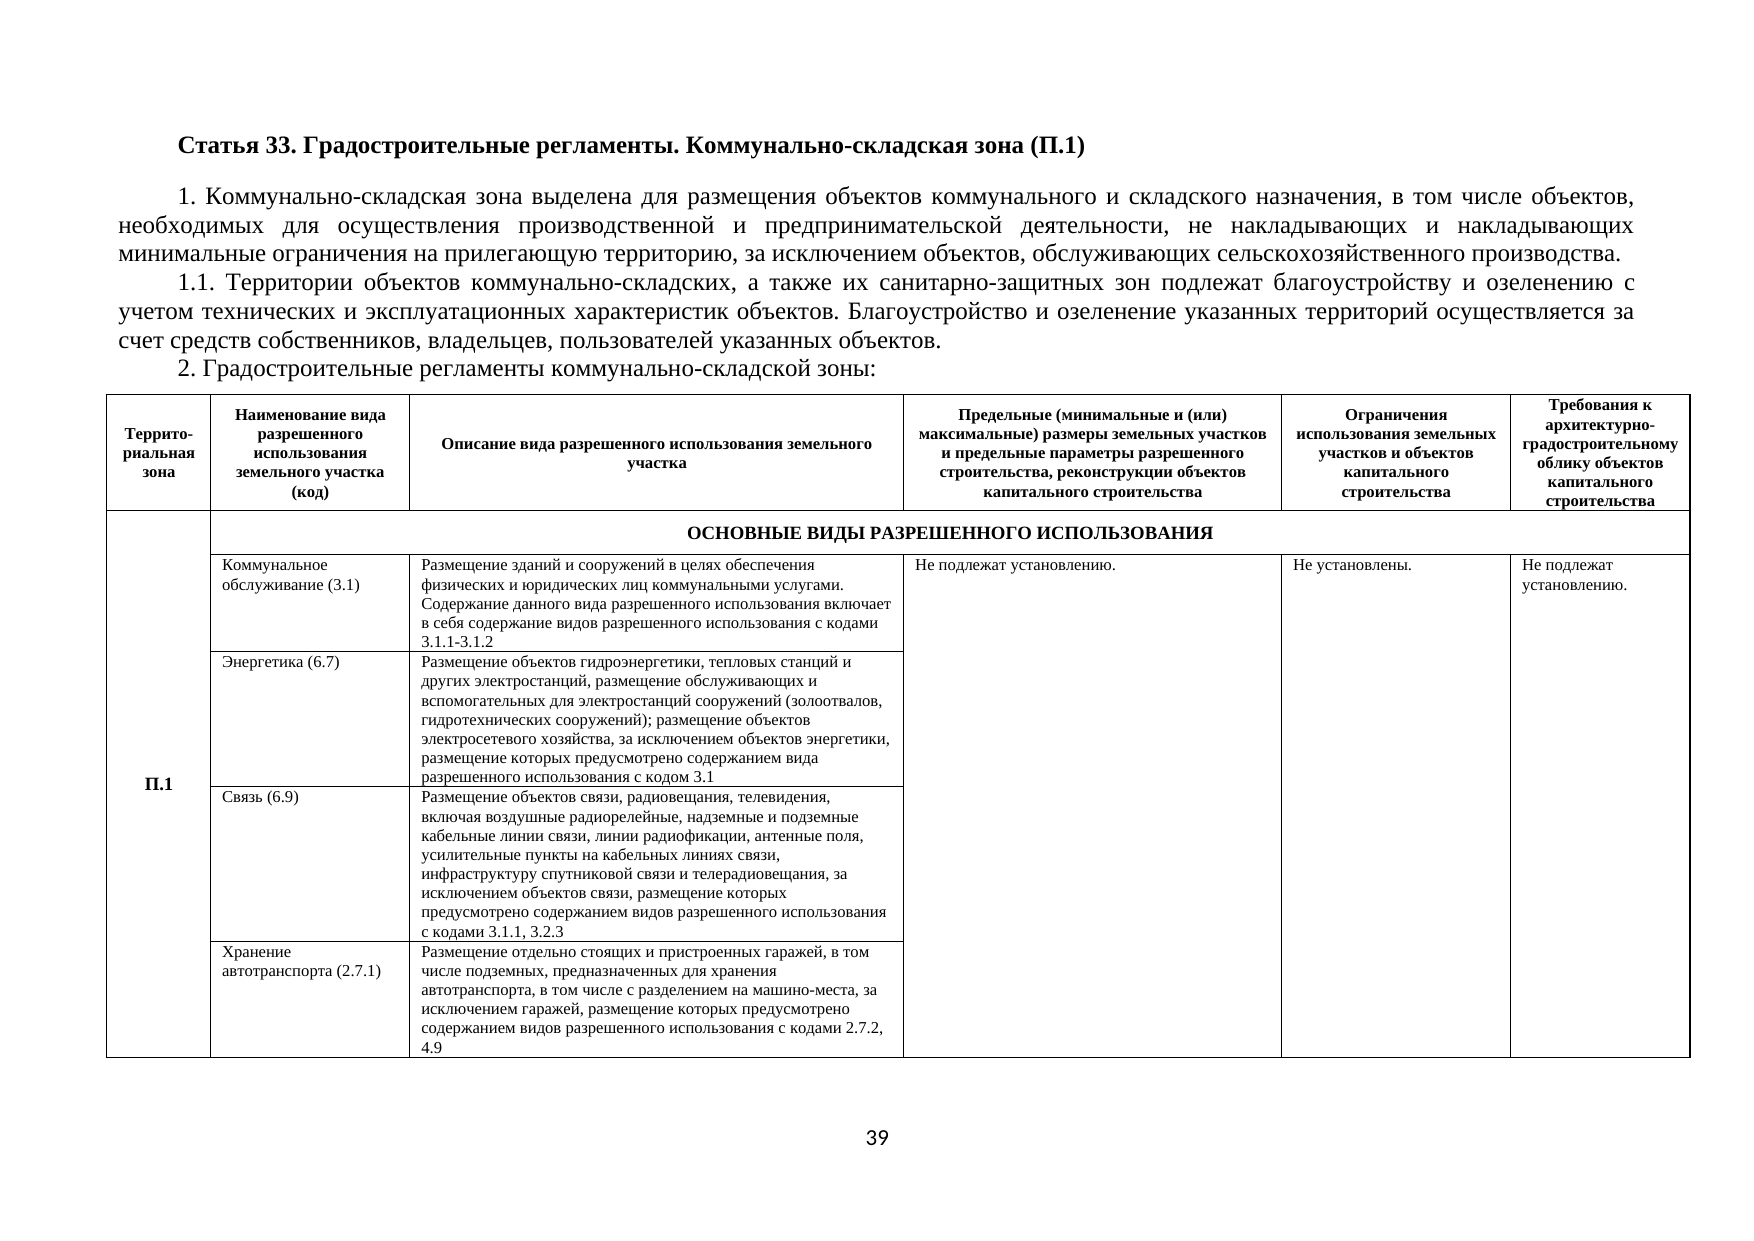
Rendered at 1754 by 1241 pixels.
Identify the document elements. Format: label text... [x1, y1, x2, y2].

table_cell Размещение отдельно стоящих и пристроенных гаражей, в том числе подземных, предназначенных для хранения автотранспорта, в том числе с разделением на машино-места, за исключением гаражей, размещение которых предусмотрено содержанием видов разрешенного использования с кодами 2.7.2, 4.9 [410, 942, 903, 1057]
table_cell Не подлежат установлению. [904, 555, 1281, 1057]
table_header Ограничения использования земельных участков и объектов капитального строительства [1282, 395, 1510, 510]
table_cell Связь (6.9) [211, 787, 409, 941]
table_cell Размещение зданий и сооружений в целях обеспечения физических и юридических лиц коммунальными услугами. Содержание данного вида разрешенного использования включает в себя содержание видов разрешенного использования с кодами 3.1.1-3.1.2 [410, 555, 903, 651]
table_cell П.1 [107, 511, 210, 1057]
text 1. Коммунально-складская зона выделена для размещения объектов коммунального и складского назначения, в том числе объектов, необходимых для осуществления производственной и предпринимательской деятельности, не накладывающих и накладывающих минимальные ограничения на прилегающую территорию, за исключением объектов, обслуживающих сельскохозяйственного производства. [118, 181, 1636, 267]
table_header Требования к архитектурно-градостроительному облику объектов капитального строительства [1511, 395, 1689, 510]
table_cell Не установлены. [1282, 555, 1510, 1057]
table_cell Энергетика (6.7) [211, 652, 409, 786]
table_header Наименование вида разрешенного использования земельного участка (код) [211, 395, 409, 510]
table_header Предельные (минимальные и (или) максимальные) размеры земельных участков и предельные параметры разрешенного строительства, реконструкции объектов капитального строительства [904, 395, 1281, 510]
text Статья 33. Градостроительные регламенты. Коммунально-складская зона (П.1) [118, 131, 1636, 159]
table_header Описание вида разрешенного использования земельного участка [410, 395, 903, 510]
text 1.1. Территории объектов коммунально-складских, а также их санитарно-защитных зон подлежат благоустройству и озеленению с учетом технических и эксплуатационных характеристик объектов. Благоустройство и озеленение указанных территорий осуществляется за счет средств собственников, владельцев, пользователей указанных объектов. [118, 267, 1636, 353]
text 2. Градостроительные регламенты коммунально-складской зоны: [118, 353, 1636, 382]
table_cell Размещение объектов связи, радиовещания, телевидения, включая воздушные радиорелейные, надземные и подземные кабельные линии связи, линии радиофикации, антенные поля, усилительные пункты на кабельных линиях связи, инфраструктуру спутниковой связи и телерадиовещания, за исключением объектов связи, размещение которых предусмотрено содержанием видов разрешенного использования с кодами 3.1.1, 3.2.3 [410, 787, 903, 941]
table_cell Размещение объектов гидроэнергетики, тепловых станций и других электростанций, размещение обслуживающих и вспомогательных для электростанций сооружений (золоотвалов, гидротехнических сооружений); размещение объектов электросетевого хозяйства, за исключением объектов энергетики, размещение которых предусмотрено содержанием вида разрешенного использования с кодом 3.1 [410, 652, 903, 786]
table_cell Хранение автотранспорта (2.7.1) [211, 942, 409, 1057]
table_header Террито-риальная зона [107, 395, 210, 510]
table_cell Не подлежат установлению. [1511, 555, 1689, 1057]
table_cell ОСНОВНЫЕ ВИДЫ РАЗРЕШЕННОГО ИСПОЛЬЗОВАНИЯ [211, 511, 1689, 554]
table_cell Коммунальное обслуживание (3.1) [211, 555, 409, 651]
